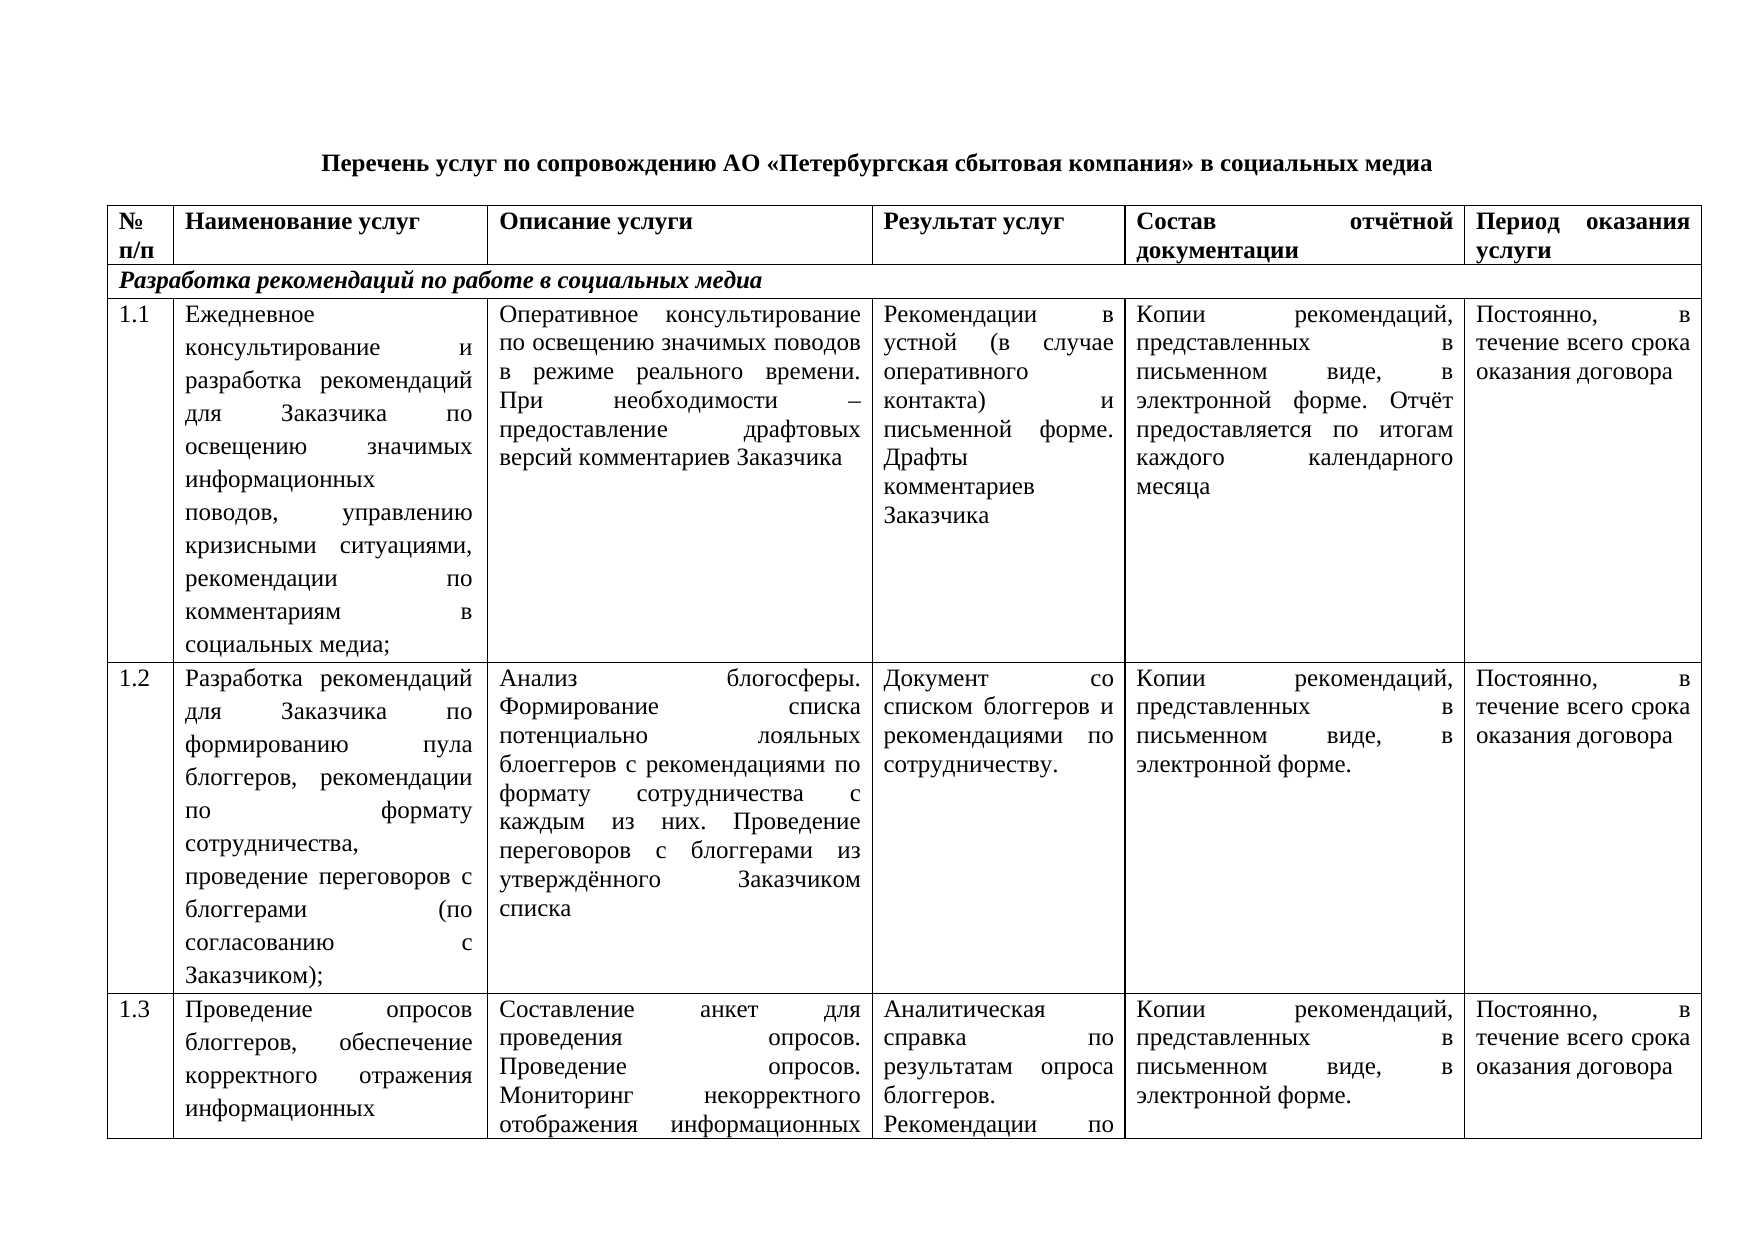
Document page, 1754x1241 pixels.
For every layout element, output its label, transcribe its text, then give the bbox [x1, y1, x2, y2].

table_header Период оказания услуги [1465, 206, 1701, 264]
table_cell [174, 994, 487, 1137]
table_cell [488, 994, 872, 1137]
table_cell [1465, 994, 1701, 1137]
table_header № п/п [108, 206, 173, 264]
table_header Описание услуги [488, 206, 872, 264]
table_cell Постоянно, в течение всего срока оказания договора [1465, 663, 1701, 993]
table_cell Анализ блогосферы. Формирование списка потенциально лояльных блоеггеров с рекомендациями по формату сотрудничества с каждым из них. Проведение переговоров с блоггерами из утверждённого Заказчиком списка [488, 663, 872, 993]
table_header Наименование услуг [174, 206, 487, 264]
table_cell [1126, 994, 1464, 1137]
table_cell Копии рекомендаций, представленных в письменном виде, в электронной форме. [1126, 663, 1464, 993]
table_cell Рекомендации в устной (в случае оперативного контакта) и письменной форме. Драфты комментариев Заказчика [873, 299, 1124, 662]
table_cell 1.2 [108, 663, 173, 993]
table_cell Разработка рекомендаций для Заказчика по формированию пула блоггеров, рекомендации по формату сотрудничества, проведение переговоров с блоггерами (по согласованию с Заказчиком); [174, 663, 487, 993]
table_cell Разработка рекомендаций по работе в социальных медиа [108, 265, 1701, 298]
table_cell Копии рекомендаций, представленных в письменном виде, в электронной форме. Отчёт предоставляется по итогам каждого календарного месяца [1126, 299, 1464, 662]
text Перечень услуг по сопровождению АО «Петербургская сбытовая компания» в социальных медиа [119, 148, 1635, 176]
table_cell 1.1 [108, 299, 173, 662]
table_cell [873, 994, 1124, 1137]
table_cell Ежедневное консультирование и разработка рекомендаций для Заказчика по освещению значимых информационных поводов, управлению кризисными ситуациями, рекомендации по комментариям в социальных медиа; [174, 299, 487, 662]
table_cell Оперативное консультирование по освещению значимых поводов в режиме реального времени. При необходимости – предоставление драфтовых версий комментариев Заказчика [488, 299, 872, 662]
table_cell Постоянно, в течение всего срока оказания договора [1465, 299, 1701, 662]
table_cell 1.3 [108, 994, 173, 1137]
table_header Состав отчётной документации [1126, 206, 1464, 264]
table_cell Документ со списком блоггеров и рекомендациями по сотрудничеству. [873, 663, 1124, 993]
table_header Результат услуг [873, 206, 1124, 264]
